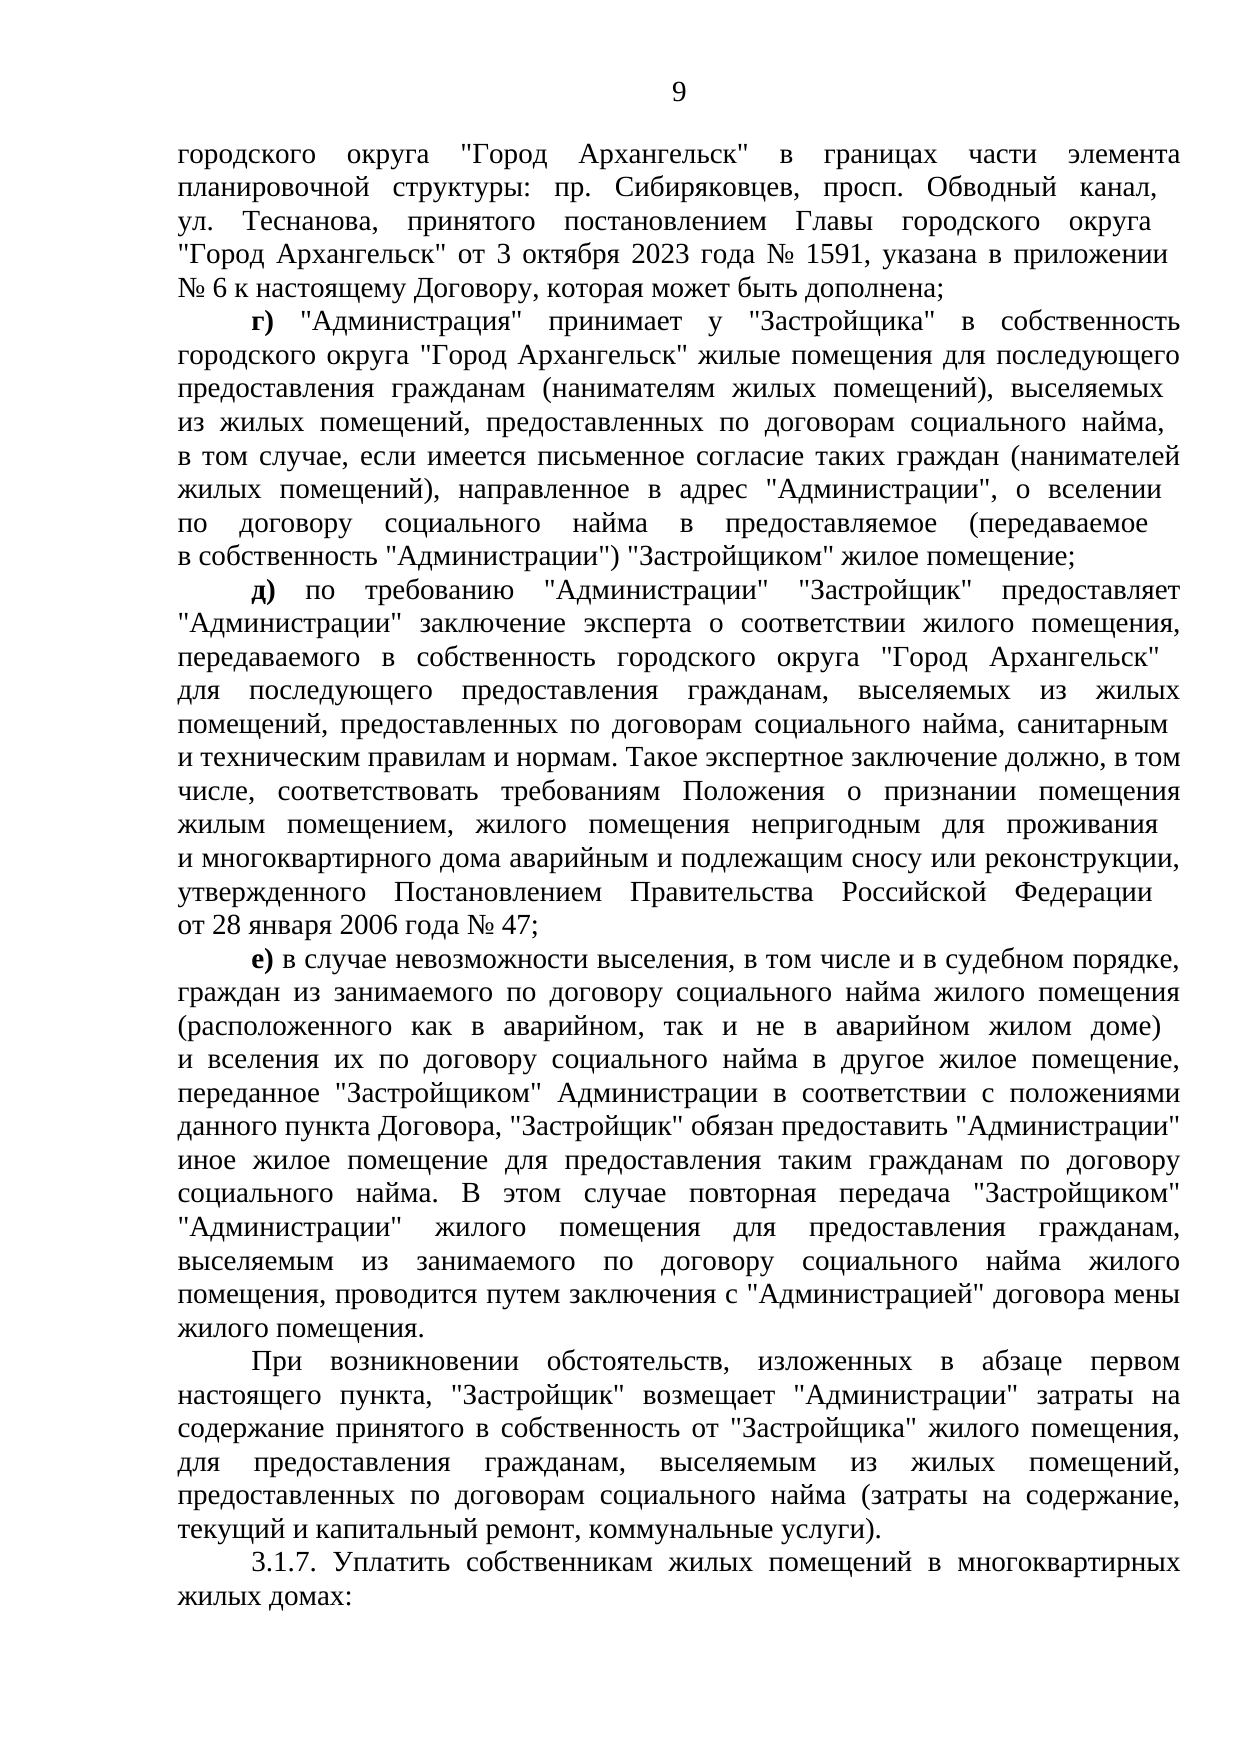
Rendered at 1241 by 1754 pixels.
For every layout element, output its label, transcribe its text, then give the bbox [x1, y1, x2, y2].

text 3.1.7. Уплатить собственникам жилых помещений в многоквартирных жилых домах: [177, 1544, 1181, 1612]
text При возникновении обстоятельств, изложенных в абзаце первом настоящего пункта, "Застройщик" возмещает "Администрации" затраты на содержание принятого в собственность от "Застройщика" жилого помещения, для предоставления гражданам, выселяемым из жилых помещений, предоставленных по договорам социального найма (затраты на содержание, текущий и капитальный ремонт, коммунальные услуги). [177, 1343, 1181, 1544]
text д) по требованию "Администрации" "Застройщик" предоставляет "Администрации" заключение эксперта о соответствии жилого помещения, передаваемого в собственность городского округа "Город Архангельск" для последующего предоставления гражданам, выселяемых из жилых помещений, предоставленных по договорам социального найма, санитарным и техническим правилам и нормам. Такое экспертное заключение должно, в том числе, соответствовать требованиям Положения о признании помещения жилым помещением, жилого помещения непригодным для проживания и многоквартирного дома аварийным и подлежащим сносу или реконструкции, утвержденного Постановлением Правительства Российской Федерации от 28 января 2006 года № 47; [177, 572, 1181, 941]
text е) в случае невозможности выселения, в том числе и в судебном порядке, граждан из занимаемого по договору социального найма жилого помещения (расположенного как в аварийном, так и не в аварийном жилом доме) и вселения их по договору социального найма в другое жилое помещение, переданное "Застройщиком" Администрации в соответствии с положениями данного пункта Договора, "Застройщик" обязан предоставить "Администрации" иное жилое помещение для предоставления таким гражданам по договору социального найма. В этом случае повторная передача "Застройщиком" "Администрации" жилого помещения для предоставления гражданам, выселяемым из занимаемого по договору социального найма жилого помещения, проводится путем заключения с "Администрацией" договора мены жилого помещения. [177, 941, 1181, 1343]
text г) "Администрация" принимает у "Застройщика" в собственность городского округа "Город Архангельск" жилые помещения для последующего предоставления гражданам (нанимателям жилых помещений), выселяемых из жилых помещений, предоставленных по договорам социального найма, в том случае, если имеется письменное согласие таких граждан (нанимателей жилых помещений), направленное в адрес "Администрации", о вселении по договору социального найма в предоставляемое (передаваемое в собственность "Администрации") "Застройщиком" жилое помещение; [177, 303, 1181, 572]
